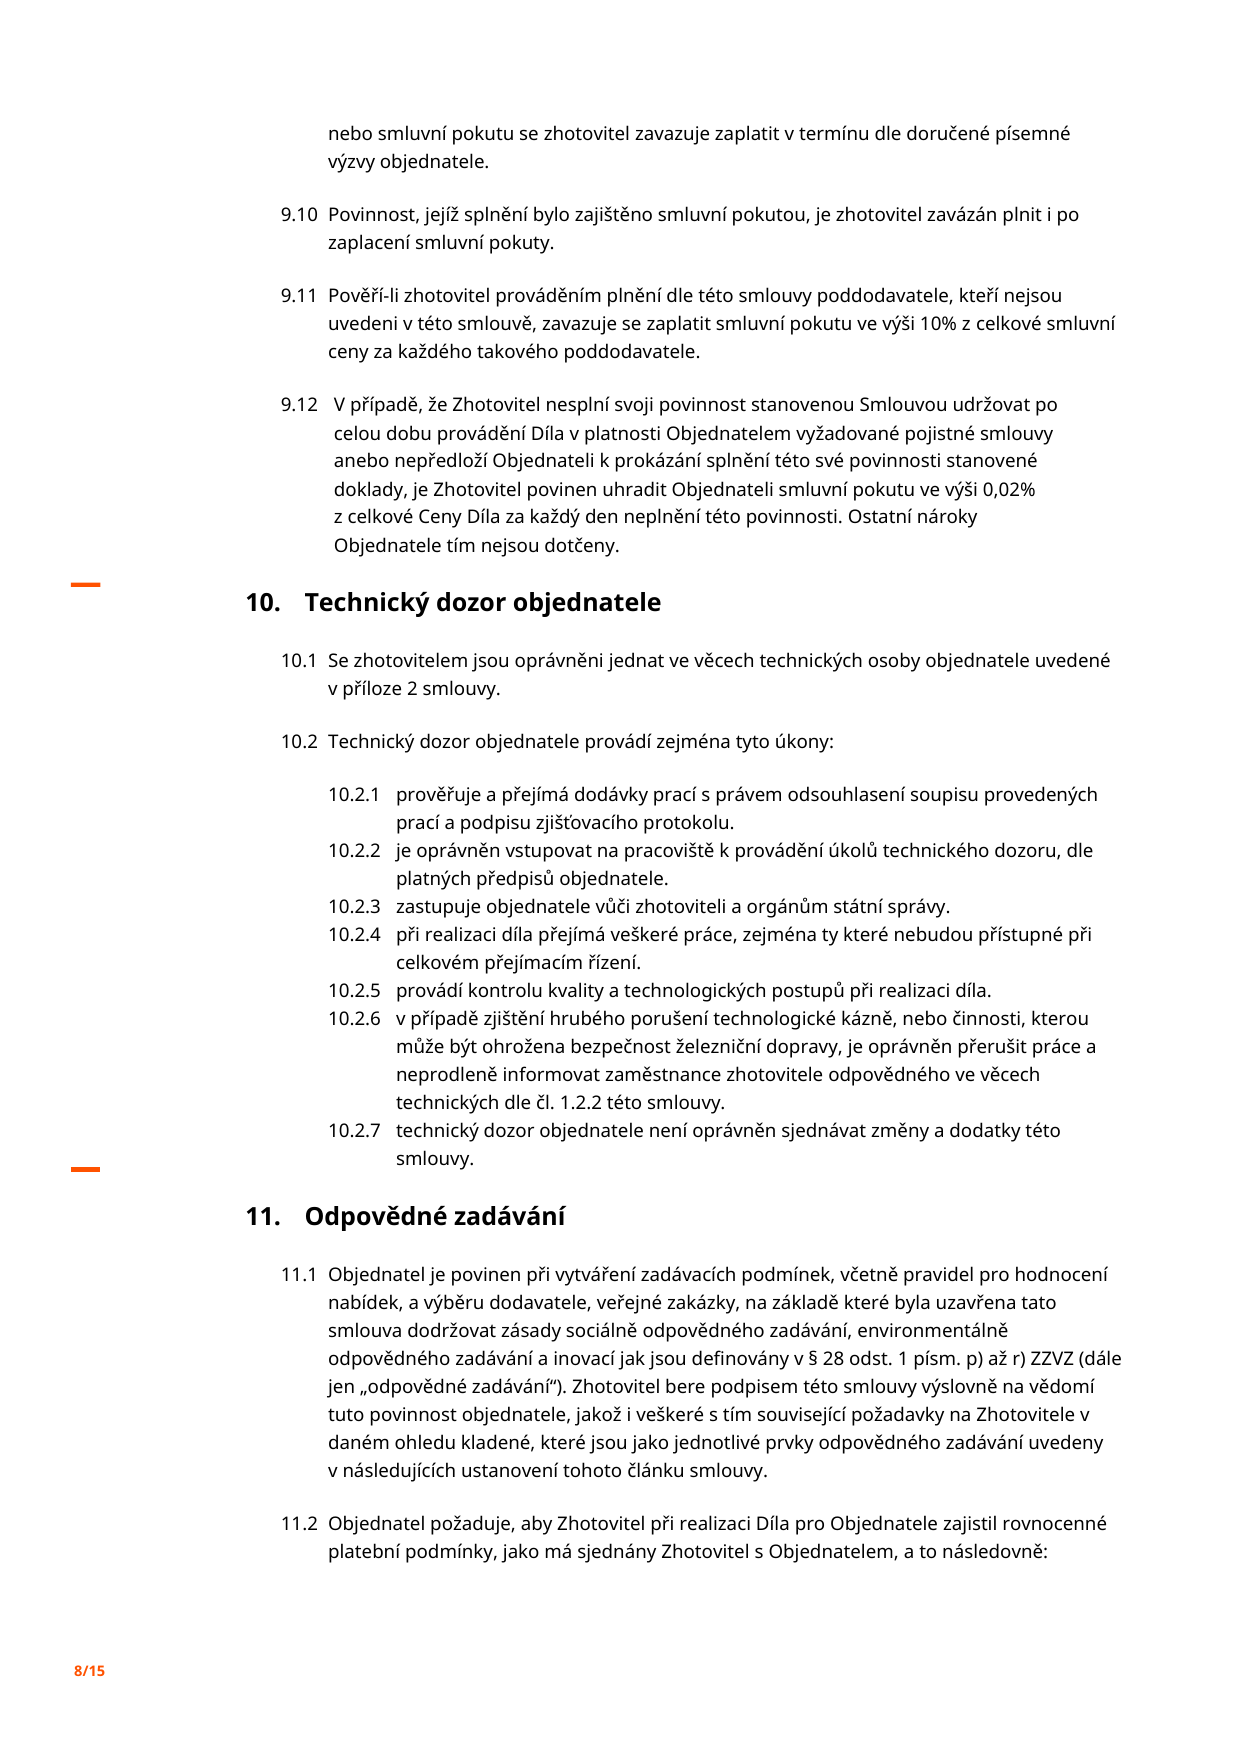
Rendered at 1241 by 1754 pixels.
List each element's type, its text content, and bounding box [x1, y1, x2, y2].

list Technický dozor objednatele provádí zejména tyto úkony: [281, 728, 1122, 754]
list Objednatel je povinen při vytváření zadávacích podmínek, včetně pravidel pro hodnocení nabídek, a výběru dodavatele, veřejné zakázky, na základě které byla uzavřena tato smlouva dodržovat zásady sociálně odpovědného zadávání, environmentálně odpovědného zadávání a inovací jak jsou definovány v § 28 odst. 1 písm. p) až r) ZZVZ (dále jen „odpovědné zadávání“). Zhotovitel bere podpisem této smlouvy výslovně na vědomí tuto povinnost objednatele, jakož i veškeré s tím související požadavky na Zhotovitele v daném ohledu kladené, které jsou jako jednotlivé prvky odpovědného zadávání uvedeny v následujících ustanovení tohoto článku smlouvy. [281, 1261, 1122, 1483]
list doklady, je Zhotovitel povinen uhradit Objednateli smluvní pokutu ve výši 0,02% [304, 476, 1122, 501]
list provádí kontrolu kvality a technologických postupů při realizaci díla. [328, 977, 1122, 1003]
list technický dozor objednatele není oprávněn sjednávat změny a dodatky této smlouvy. [328, 1118, 1122, 1171]
list v případě zjištění hrubého porušení technologické kázně, nebo činnosti, kterou může být ohrožena bezpečnost železniční dopravy, je oprávněn přerušit práce a neprodleně informovat zaměstnance zhotovitele odpovědného ve věcech technických dle čl. 1.2.2 této smlouvy. [328, 1006, 1122, 1115]
list Pověří-li zhotovitel prováděním plnění dle této smlouvy poddodavatele, kteří nejsou uvedeni v této smlouvě, zavazuje se zaplatit smluvní pokutu ve výši 10% z celkové smluvní ceny za každého takového poddodavatele. [281, 283, 1122, 364]
list Objednatel požaduje, aby Zhotovitel při realizaci Díla pro Objednatele zajistil rovnocenné platební podmínky, jako má sjednány Zhotovitel s Objednatelem, a to následovně: [281, 1510, 1122, 1564]
list V případě, že Zhotovitel nesplní svoji povinnost stanovenou Smlouvou udržovat po [281, 392, 1122, 417]
list Objednatele tím nejsou dotčeny. [304, 532, 1122, 557]
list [281, 121, 1122, 174]
list Technický dozor objednatele [245, 585, 1122, 619]
list Odpovědné zadávání [245, 1199, 1122, 1233]
list zastupuje objednatele vůči zhotoviteli a orgánům státní správy. [328, 893, 1122, 919]
list je oprávněn vstupovat na pracoviště k provádění úkolů technického dozoru, dle platných předpisů objednatele. [328, 837, 1122, 891]
list z celkové Ceny Díla za každý den neplnění této povinnosti. Ostatní nároky [304, 504, 1122, 529]
list celou dobu provádění Díla v platnosti Objednatelem vyžadované pojistné smlouvy [304, 420, 1122, 445]
list při realizaci díla přejímá veškeré práce, zejména ty které nebudou přístupné při celkovém přejímacím řízení. [328, 921, 1122, 975]
list Povinnost, jejíž splnění bylo zajištěno smluvní pokutou, je zhotovitel zavázán plnit i po zaplacení smluvní pokuty. [281, 202, 1122, 255]
list Se zhotovitelem jsou oprávněni jednat ve věcech technických osoby objednatele uvedené v příloze 2 smlouvy. [281, 647, 1122, 701]
list anebo nepředloží Objednateli k prokázání splnění této své povinnosti stanovené [304, 448, 1122, 473]
list prověřuje a přejímá dodávky prací s právem odsouhlasení soupisu provedených prací a podpisu zjišťovacího protokolu. [328, 781, 1122, 835]
